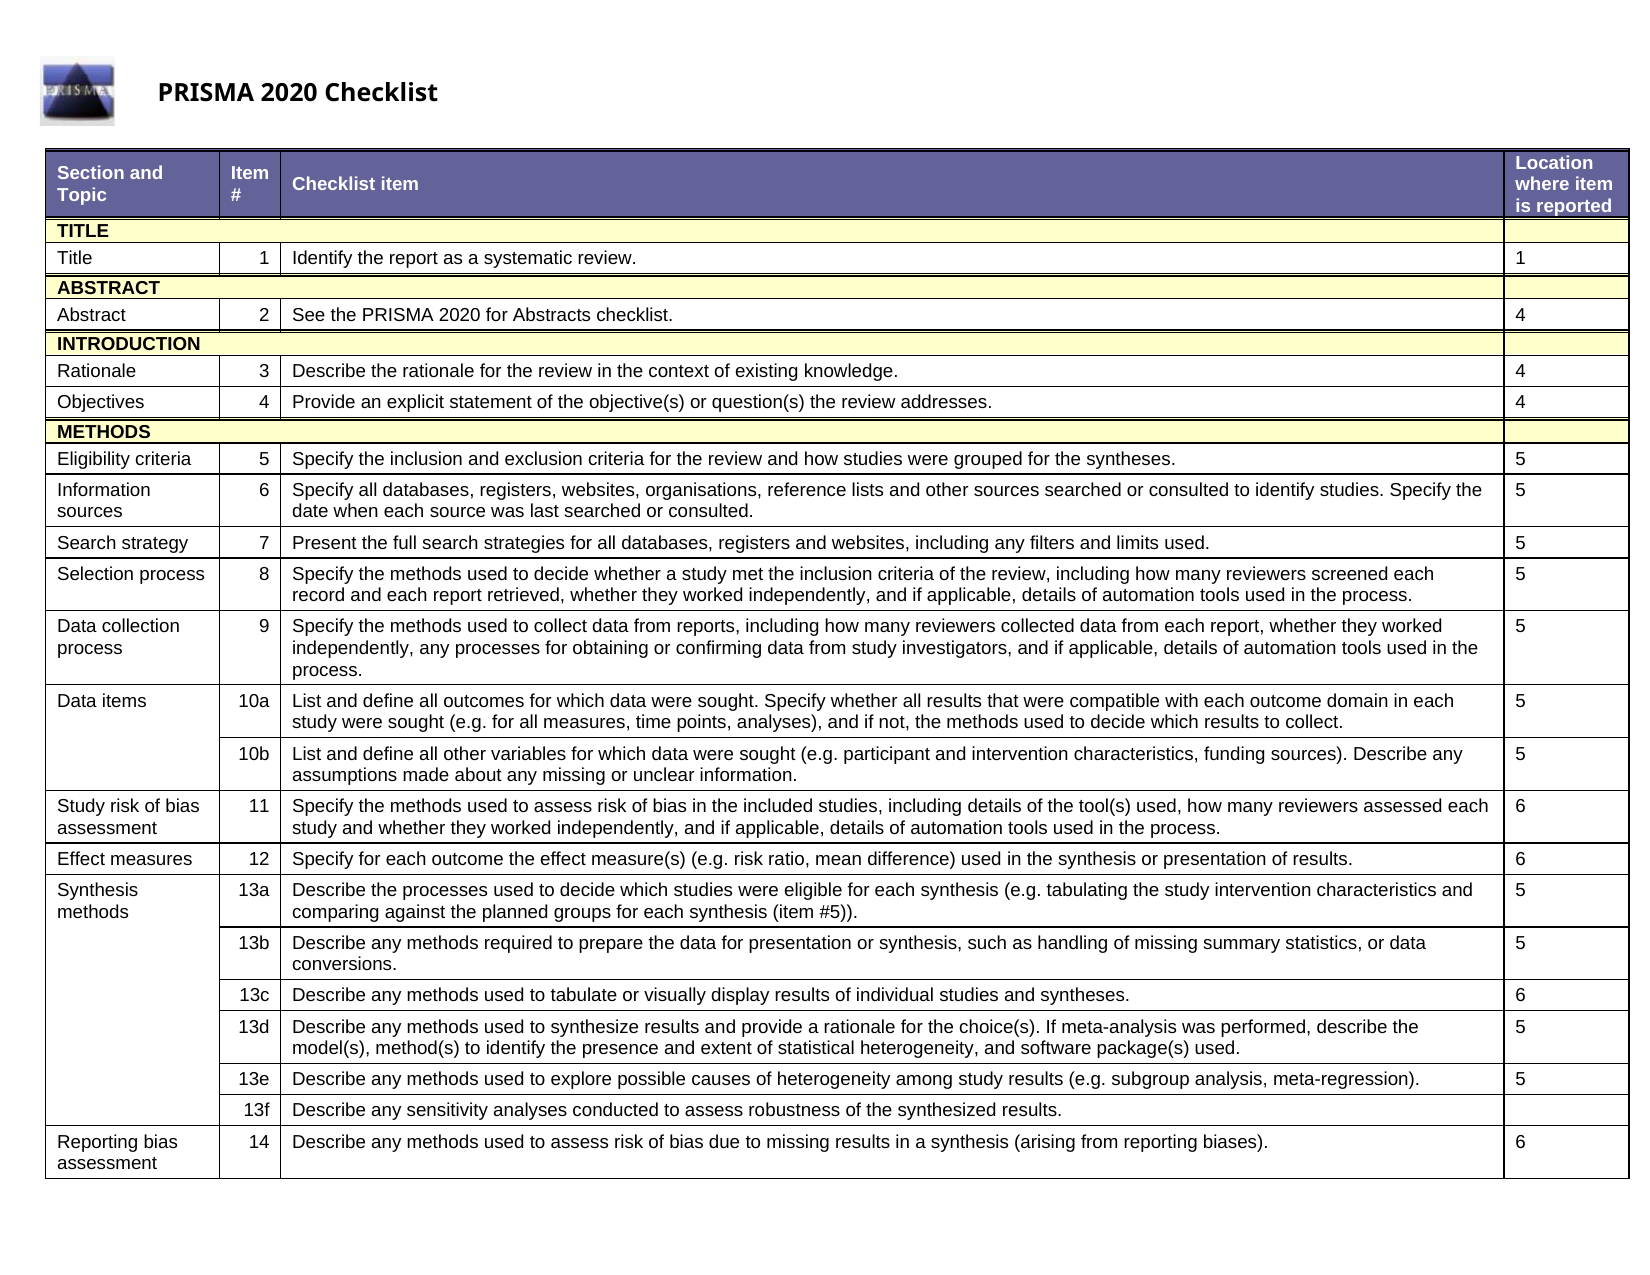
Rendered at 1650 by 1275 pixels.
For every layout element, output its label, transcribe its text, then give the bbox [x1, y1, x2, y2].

table_cell Search strategy [46, 527, 219, 557]
table_cell 12 [220, 844, 280, 873]
table_cell METHODS [46, 421, 1503, 442]
table_cell Describe any methods used to synthesize results and provide a rationale for the choice(s). If meta-analysis was performed, describe the model(s), method(s) to identify the presence and extent of statistical heterogeneity, and software package(s) used. [281, 1011, 1503, 1063]
table_cell Data items [46, 685, 219, 789]
table_cell 2 [220, 299, 280, 329]
table_cell 7 [220, 527, 280, 557]
table_cell 5 [1505, 738, 1628, 789]
table_cell Specify the inclusion and exclusion criteria for the review and how studies were grouped for the syntheses. [281, 444, 1503, 473]
table_cell 1 [1505, 243, 1628, 273]
table_cell 11 [220, 791, 280, 842]
table_cell 13a [220, 875, 280, 926]
table_cell 13f [220, 1095, 280, 1125]
table_cell Specify for each outcome the effect measure(s) (e.g. risk ratio, mean difference) used in the synthesis or presentation of results. [281, 844, 1503, 873]
table_header Section and Topic [46, 152, 219, 216]
table_cell 6 [1505, 844, 1628, 873]
table_cell 5 [1505, 928, 1628, 979]
table_cell List and define all outcomes for which data were sought. Specify whether all results that were compatible with each outcome domain in each study were sought (e.g. for all measures, time points, analyses), and if not, the methods used to decide which results to collect. [281, 685, 1503, 737]
table_cell 13c [220, 980, 280, 1010]
table_cell 5 [1505, 1064, 1628, 1094]
table_cell ABSTRACT [46, 277, 1503, 298]
table_cell 5 [1505, 611, 1628, 684]
table_cell 6 [1505, 980, 1628, 1010]
table_cell 9 [220, 611, 280, 684]
table_cell Identify the report as a systematic review. [281, 243, 1503, 273]
table_cell 5 [1505, 559, 1628, 610]
table_cell Synthesis methods [46, 875, 219, 1125]
table_cell 10a [220, 685, 280, 737]
table_cell Specify the methods used to assess risk of bias in the included studies, including details of the tool(s) used, how many reviewers assessed each study and whether they worked independently, and if applicable, details of automation tools used in the process. [281, 791, 1503, 842]
table_cell 8 [220, 559, 280, 610]
table_cell 5 [1505, 685, 1628, 737]
table_cell Describe the rationale for the review in the context of existing knowledge. [281, 356, 1503, 386]
table_cell 1 [220, 243, 280, 273]
table_cell See the PRISMA 2020 for Abstracts checklist. [281, 299, 1503, 329]
table_cell INTRODUCTION [46, 333, 1503, 354]
table_cell 4 [1505, 299, 1628, 329]
table_cell Objectives [46, 387, 219, 417]
table_cell Describe any methods used to tabulate or visually display results of individual studies and syntheses. [281, 980, 1503, 1010]
table_cell 6 [1505, 791, 1628, 842]
table_cell Specify all databases, registers, websites, organisations, reference lists and other sources searched or consulted to identify studies. Specify the date when each source was last searched or consulted. [281, 475, 1503, 526]
table_cell 3 [220, 356, 280, 386]
table_cell 13e [220, 1064, 280, 1094]
table_cell List and define all other variables for which data were sought (e.g. participant and intervention characteristics, funding sources). Describe any assumptions made about any missing or unclear information. [281, 738, 1503, 789]
table_cell [1505, 333, 1628, 354]
table_cell [1505, 421, 1628, 442]
table_cell 4 [1505, 387, 1628, 417]
table_cell 13b [220, 928, 280, 979]
table_cell 4 [220, 387, 280, 417]
table_cell Reporting bias assessment [46, 1126, 219, 1178]
table_cell 5 [1505, 875, 1628, 926]
table_cell Specify the methods used to collect data from reports, including how many reviewers collected data from each report, whether they worked independently, any processes for obtaining or confirming data from study investigators, and if applicable, details of automation tools used in the process. [281, 611, 1503, 684]
table_cell 5 [1505, 1011, 1628, 1063]
table_cell Data collection process [46, 611, 219, 684]
table_header Location where item is reported [1505, 152, 1628, 216]
table_cell Eligibility criteria [46, 444, 219, 473]
table_cell 5 [1505, 475, 1628, 526]
table_cell TITLE [46, 220, 1503, 242]
table_cell 14 [220, 1126, 280, 1178]
table_cell 13d [220, 1011, 280, 1063]
table_cell Describe any sensitivity analyses conducted to assess robustness of the synthesized results. [281, 1095, 1503, 1125]
table_cell Selection process [46, 559, 219, 610]
table_cell 4 [1505, 356, 1628, 386]
table_cell Specify the methods used to decide whether a study met the inclusion criteria of the review, including how many reviewers screened each record and each report retrieved, whether they worked independently, and if applicable, details of automation tools used in the process. [281, 559, 1503, 610]
table_cell Describe any methods used to explore possible causes of heterogeneity among study results (e.g. subgroup analysis, meta-regression). [281, 1064, 1503, 1094]
table_cell 6 [1505, 1126, 1628, 1178]
table_header Item # [220, 152, 280, 216]
table_cell Effect measures [46, 844, 219, 873]
table_cell Study risk of bias assessment [46, 791, 219, 842]
table_cell Information sources [46, 475, 219, 526]
table_cell Describe the processes used to decide which studies were eligible for each synthesis (e.g. tabulating the study intervention characteristics and comparing against the planned groups for each synthesis (item #5)). [281, 875, 1503, 926]
picture [39, 56, 115, 126]
table_cell [1505, 1095, 1628, 1125]
table_cell Describe any methods required to prepare the data for presentation or synthesis, such as handling of missing summary statistics, or data conversions. [281, 928, 1503, 979]
table_cell [1505, 220, 1628, 242]
table_cell 5 [1505, 527, 1628, 557]
table_header Checklist item [281, 152, 1503, 216]
table_cell 6 [220, 475, 280, 526]
table_cell Title [46, 243, 219, 273]
table_cell 5 [220, 444, 280, 473]
table_cell Describe any methods used to assess risk of bias due to missing results in a synthesis (arising from reporting biases). [281, 1126, 1503, 1178]
table_cell [1505, 277, 1628, 298]
table_cell Rationale [46, 356, 219, 386]
table_cell 10b [220, 738, 280, 789]
table_cell Abstract [46, 299, 219, 329]
table_cell 5 [1505, 444, 1628, 473]
table_cell Present the full search strategies for all databases, registers and websites, including any filters and limits used. [281, 527, 1503, 557]
table_cell Provide an explicit statement of the objective(s) or question(s) the review addresses. [281, 387, 1503, 417]
